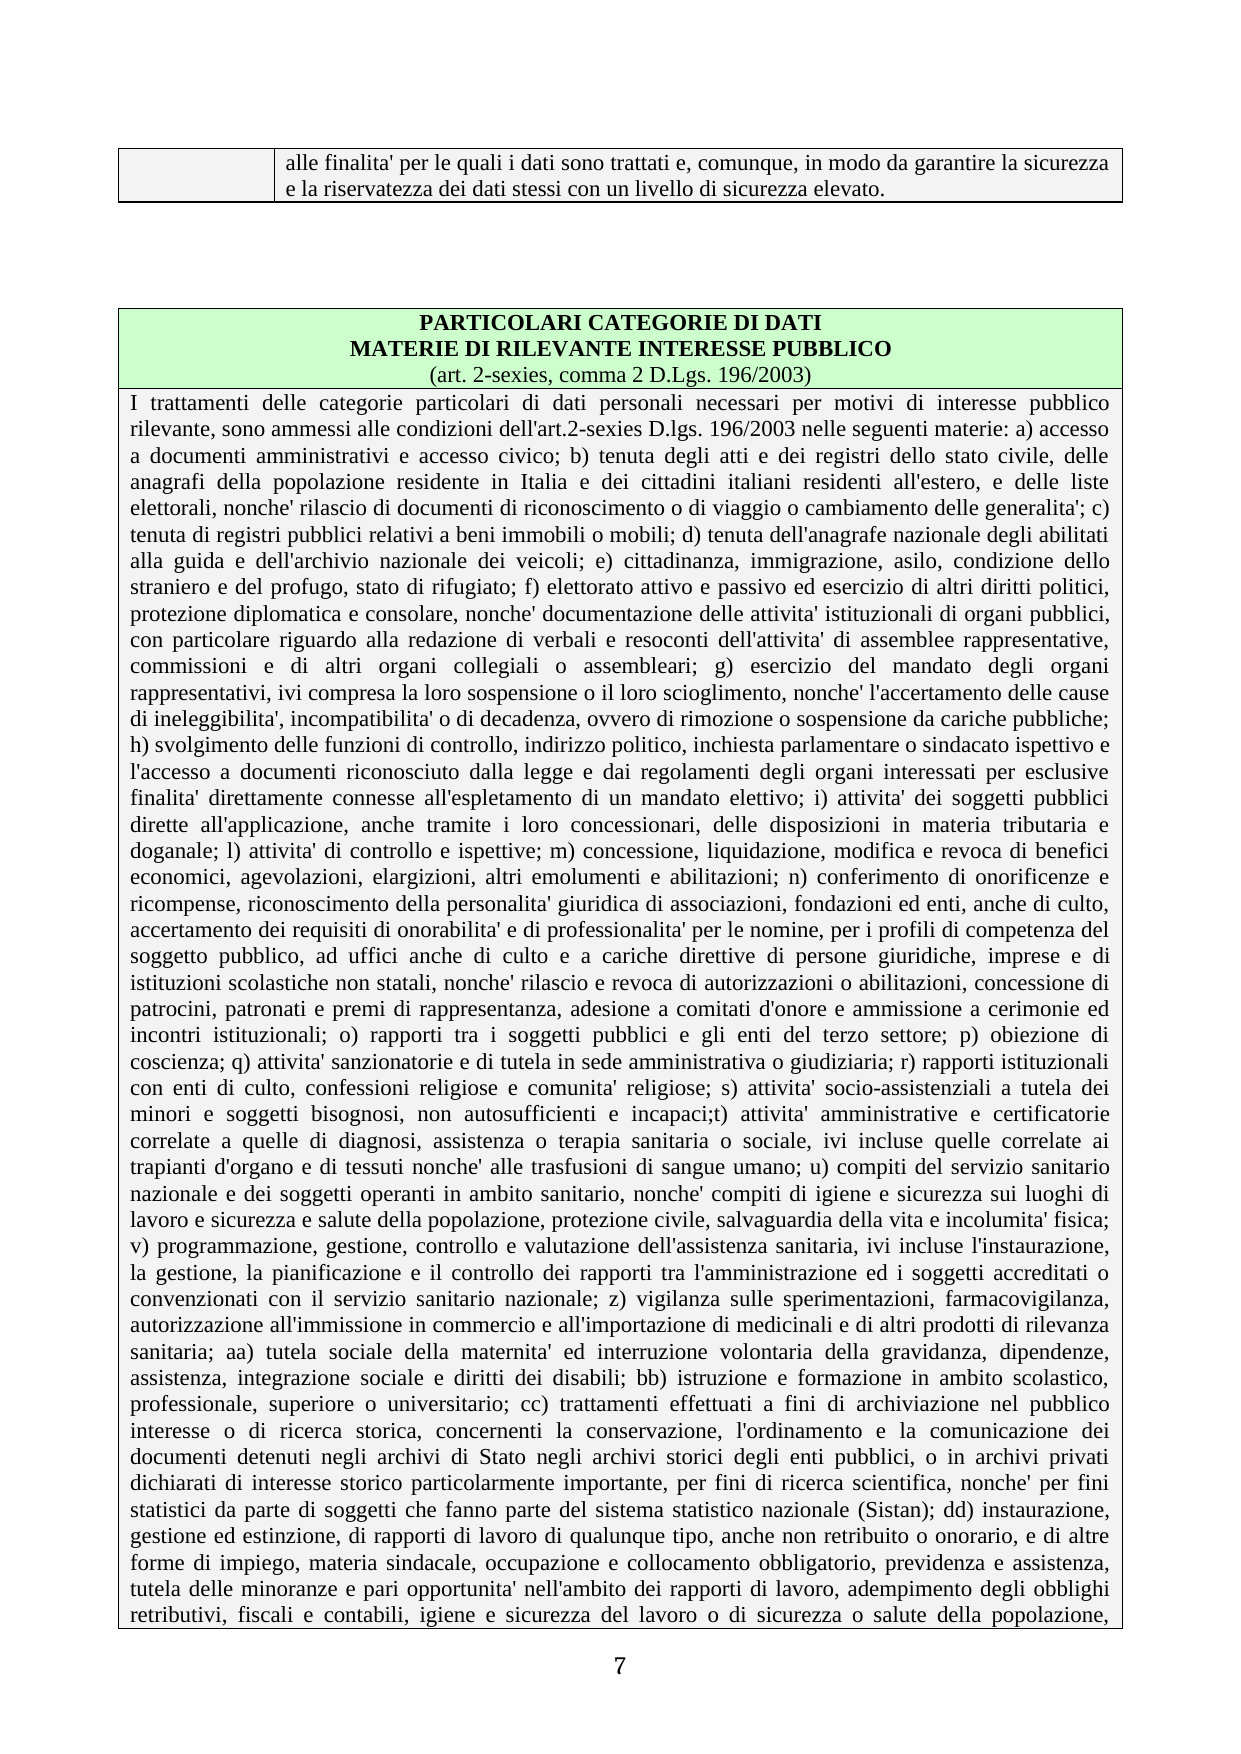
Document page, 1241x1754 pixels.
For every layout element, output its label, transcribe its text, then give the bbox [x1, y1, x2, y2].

table_header PARTICOLARI CATEGORIE DI DATI MATERIE DI RILEVANTE INTERESSE PUBBLICO (art. 2-sexies, comma 2 D.Lgs. 196/2003) [119, 309, 1122, 388]
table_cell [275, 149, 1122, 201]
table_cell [119, 149, 274, 201]
